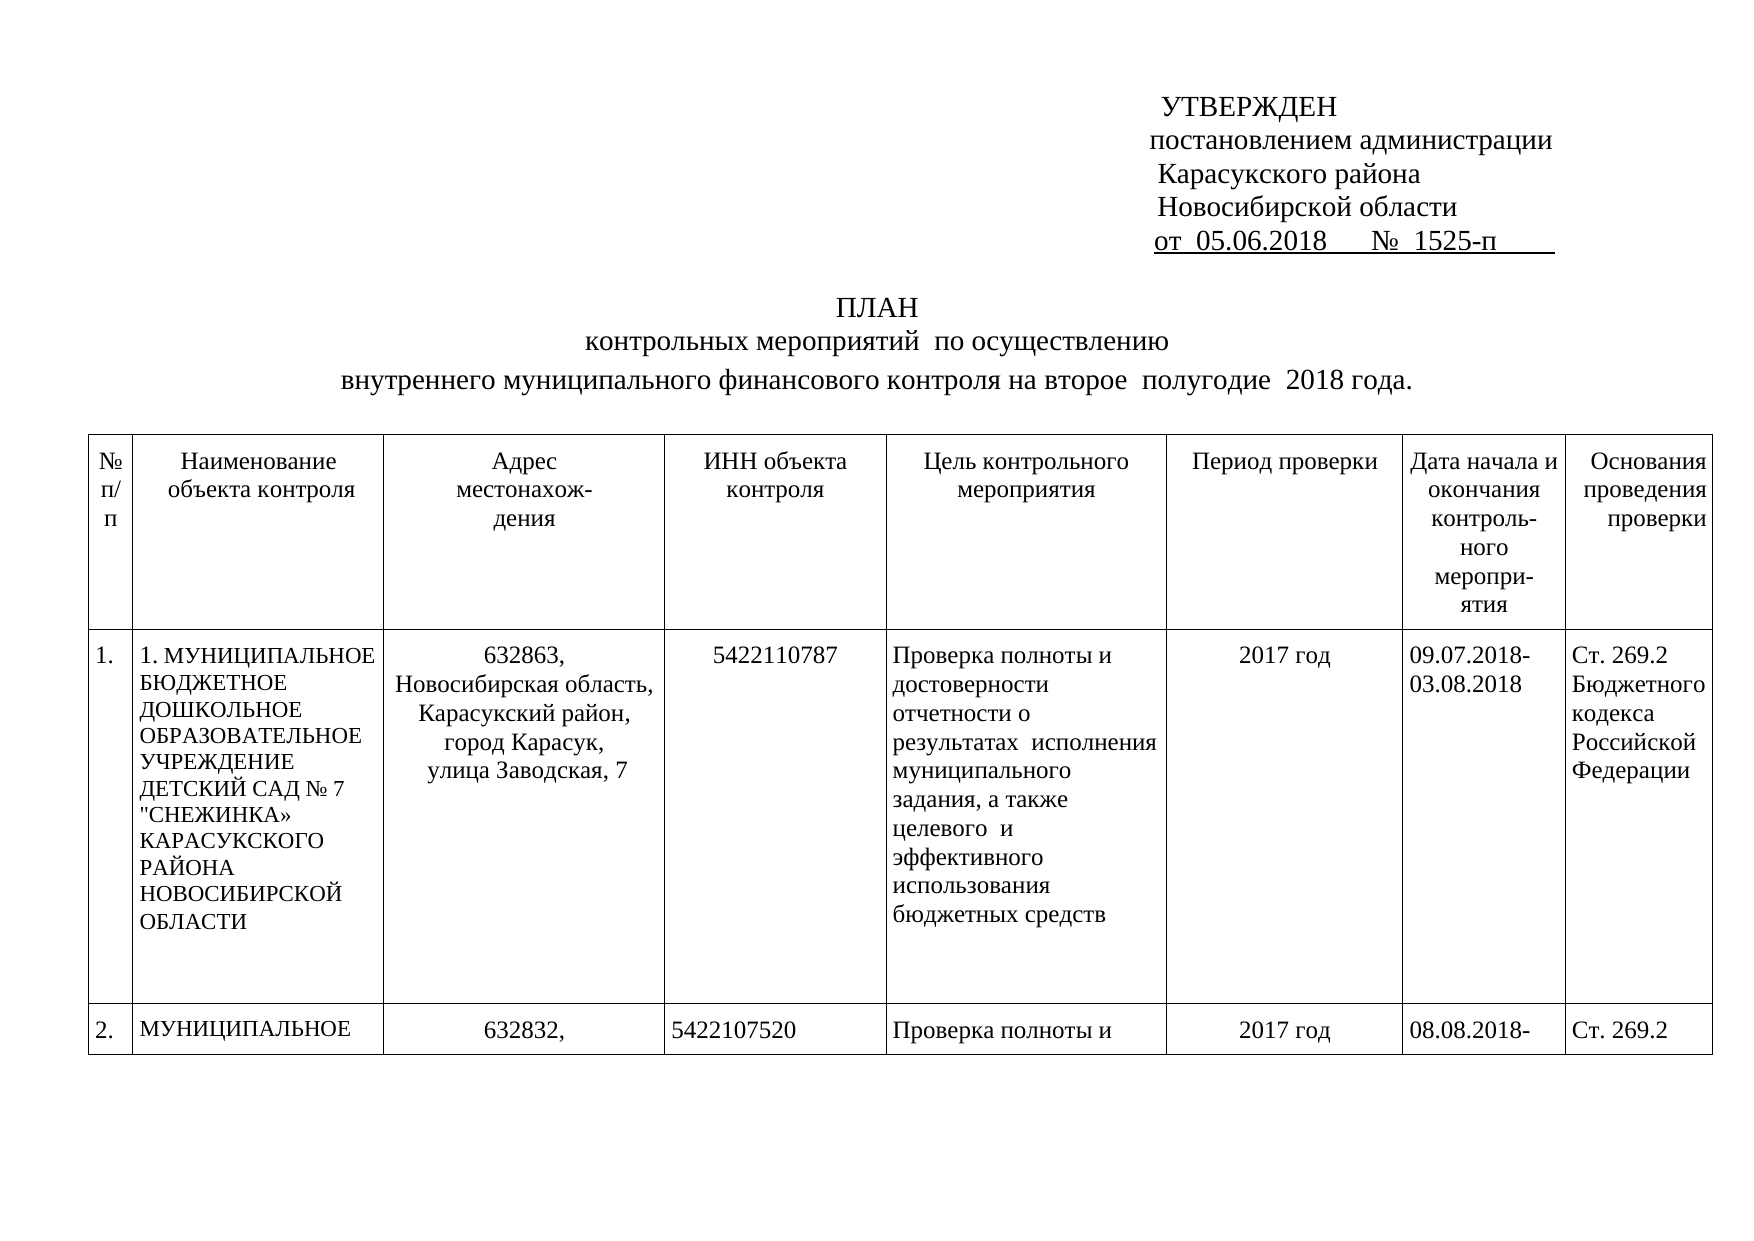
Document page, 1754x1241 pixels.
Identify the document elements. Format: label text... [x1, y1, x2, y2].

table_cell 09.07.2018-03.08.2018 [1403, 630, 1565, 1003]
table_cell 2017 год [1167, 1004, 1402, 1054]
table_cell 2. [89, 1004, 132, 1054]
table_cell 2017 год [1167, 630, 1402, 1003]
table_header № п/п [89, 435, 132, 629]
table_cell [133, 1004, 383, 1054]
table_header Цель контрольного мероприятия [887, 435, 1166, 629]
table_header Период проверки [1167, 435, 1402, 629]
table_cell 1. [89, 630, 132, 1003]
text Новосибирской области [118, 189, 1636, 223]
text внутреннего муниципального финансового контроля на второе полугодие 2018 года. [118, 362, 1636, 396]
table_cell 5422107520 [665, 1004, 886, 1054]
table_header Наименование объекта контроля [133, 435, 383, 629]
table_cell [887, 1004, 1166, 1054]
table_cell 1. МУНИЦИПАЛЬНОЕ БЮДЖЕТНОЕ ДОШКОЛЬНОЕ ОБРАЗОВАТЕЛЬНОЕ УЧРЕЖДЕНИЕ ДЕТСКИЙ САД № 7 "СНЕЖИНКА» КАРАСУКСКОГО РАЙОНА НОВОСИБИРСКОЙ ОБЛАСТИ [133, 630, 383, 1003]
table_cell 632863, Новосибирская область, Карасукский район, город Карасук, улица Заводская, 7 [384, 630, 664, 1003]
text Карасукского района [118, 156, 1636, 189]
table_cell Ст. 269.2 Бюджетного кодекса Российской Федерации [1566, 630, 1712, 1003]
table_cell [1566, 1004, 1712, 1054]
text от 05.06.2018 № 1525-п [118, 223, 1636, 256]
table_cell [1403, 1004, 1565, 1054]
table_header ИНН объекта контроля [665, 435, 886, 629]
text постановлением администрации [118, 122, 1636, 156]
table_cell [384, 1004, 664, 1054]
table_header Основания проведения проверки [1566, 435, 1712, 629]
table_header Адрес местонахож- дения [384, 435, 664, 629]
table_header Дата начала и окончания контроль-ного меропри- ятия [1403, 435, 1565, 629]
text ПЛАН [118, 290, 1636, 323]
text контрольных мероприятий по осуществлению [118, 323, 1636, 357]
table_cell 5422110787 [665, 630, 886, 1003]
text УТВЕРЖДЕН [118, 89, 1636, 122]
